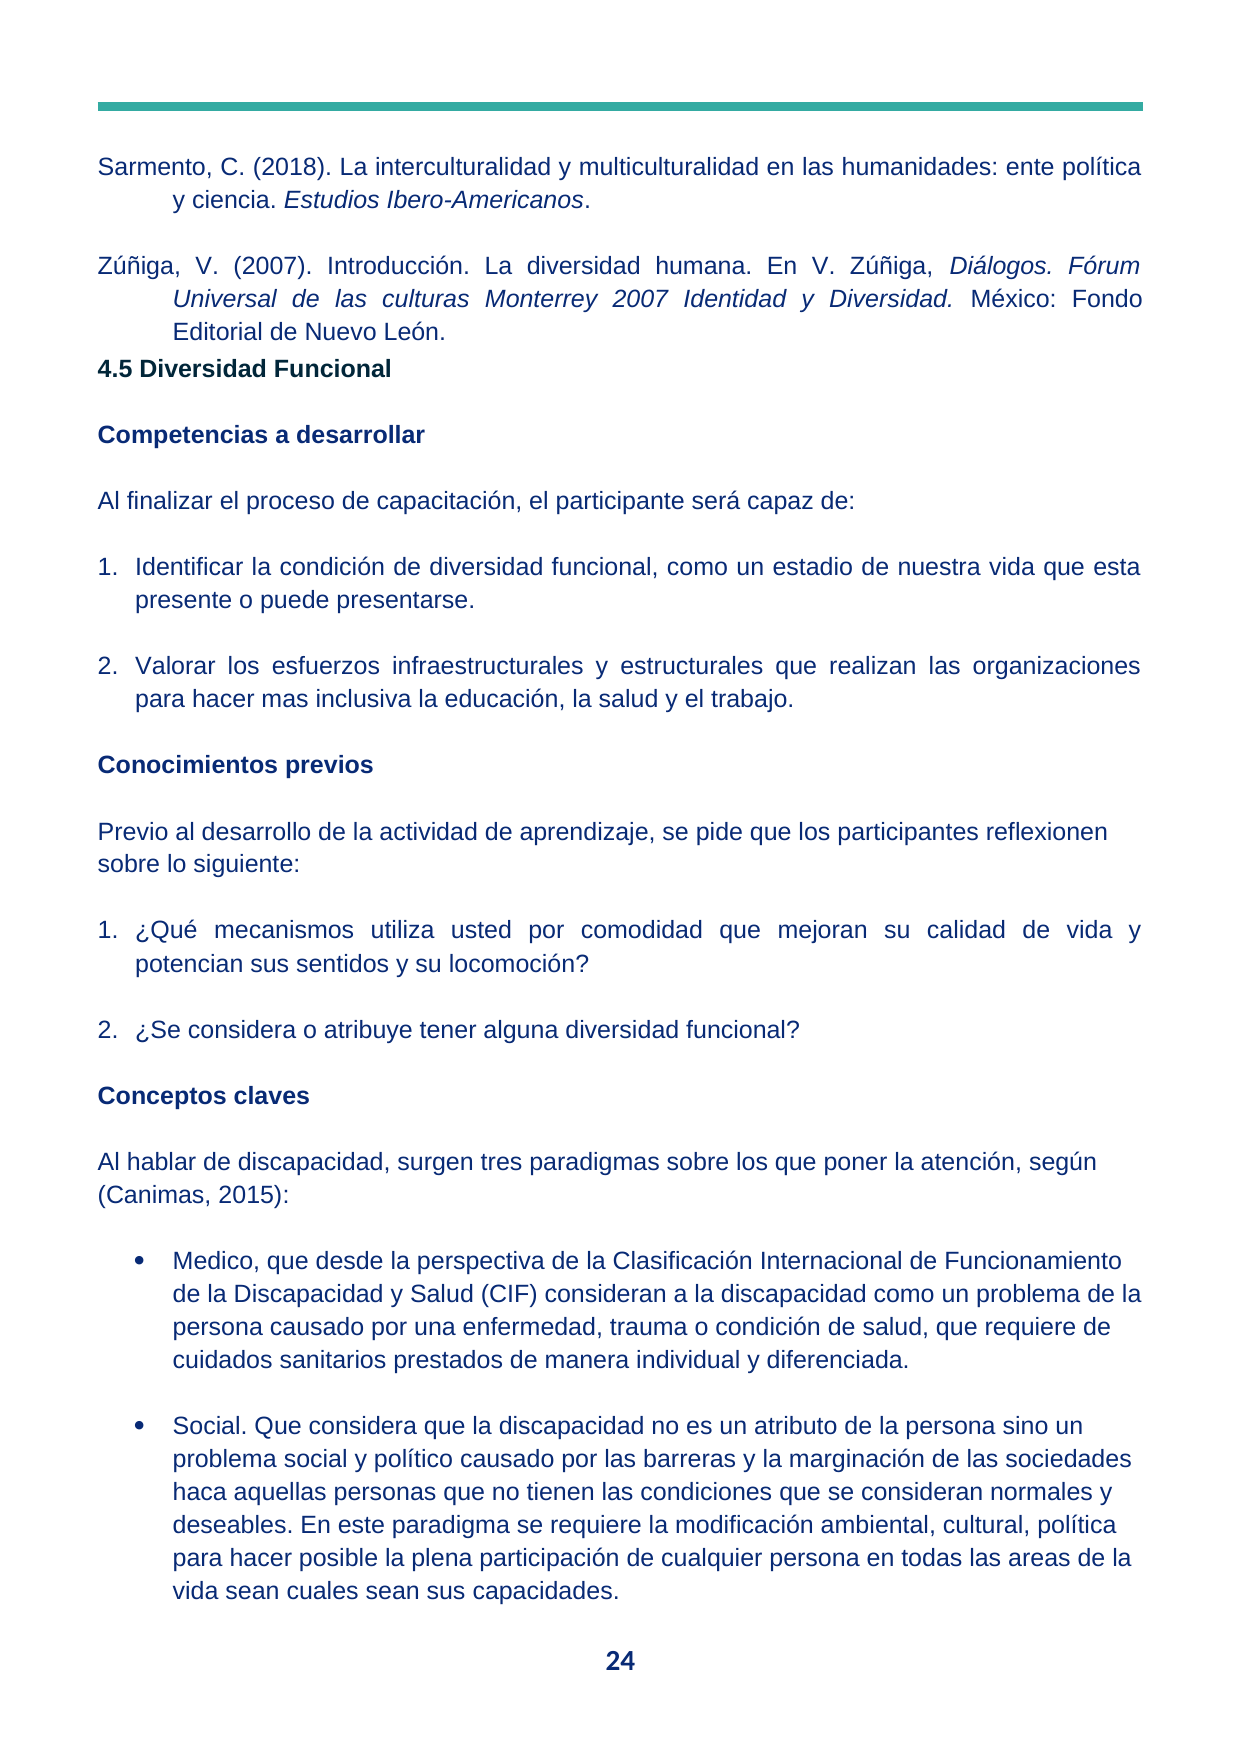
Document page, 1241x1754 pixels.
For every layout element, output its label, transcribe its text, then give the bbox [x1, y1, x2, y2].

list ¿Se considera o atribuye tener alguna diversidad funcional? [97, 1014, 1143, 1043]
text Al hablar de discapacidad, surgen tres paradigmas sobre los que poner la atención, según : [97, 1147, 1143, 1208]
text Conceptos claves [97, 1081, 1143, 1109]
list ¿Qué mecanismos utiliza usted por comodidad que mejoran su calidad de vida y potencian sus sentidos y su locomoción? [97, 916, 1143, 977]
list Social. Que considera que la discapacidad no es un atributo de la persona sino un problema social y político causado por las barreras y la marginación de las sociedades haca aquellas personas que no tienen las condiciones que se consideran normales y deseables. En este paradigma se requiere la modificación ambiental, cultural, política para hacer posible la plena participación de cualquier persona en todas las areas de la vida sean cuales sean sus capacidades. [135, 1411, 1143, 1605]
text Previo al desarrollo de la actividad de aprendizaje, se pide que los participantes reflexionen sobre lo siguiente: [97, 816, 1143, 878]
text Al finalizar el proceso de capacitación, el participante será capaz de: [97, 486, 1143, 515]
list Identificar la condición de diversidad funcional, como un estadio de nuestra vida que esta presente o puede presentarse. [97, 552, 1143, 614]
list Valorar los esfuerzos infraestructurales y estructurales que realizan las organizaciones para hacer mas inclusiva la educación, la salud y el trabajo. [97, 651, 1143, 713]
text Zúñiga, V. (2007). Introducción. La diversidad humana. En V. Zúñiga, Diálogos. Fórum Universal de las culturas Monterrey 2007 Identidad y Diversidad. México: Fondo Editorial de Nuevo León. [97, 251, 1143, 346]
list Medico, que desde la perspectiva de la Clasificación Internacional de Funcionamiento de la Discapacidad y Salud (CIF) consideran a la discapacidad como un problema de la persona causado por una enfermedad, trauma o condición de salud, que requiere de cuidados sanitarios prestados de manera individual y diferenciada. [135, 1246, 1143, 1374]
text Sarmento, C. (2018). La interculturalidad y multiculturalidad en las humanidades: ente política y ciencia. Estudios Ibero-Americanos. [97, 152, 1143, 214]
text Competencias a desarrollar [97, 420, 1143, 449]
subtitle 4.5 Diversidad Funcional [97, 354, 1143, 383]
text Conocimientos previos [97, 750, 1143, 779]
